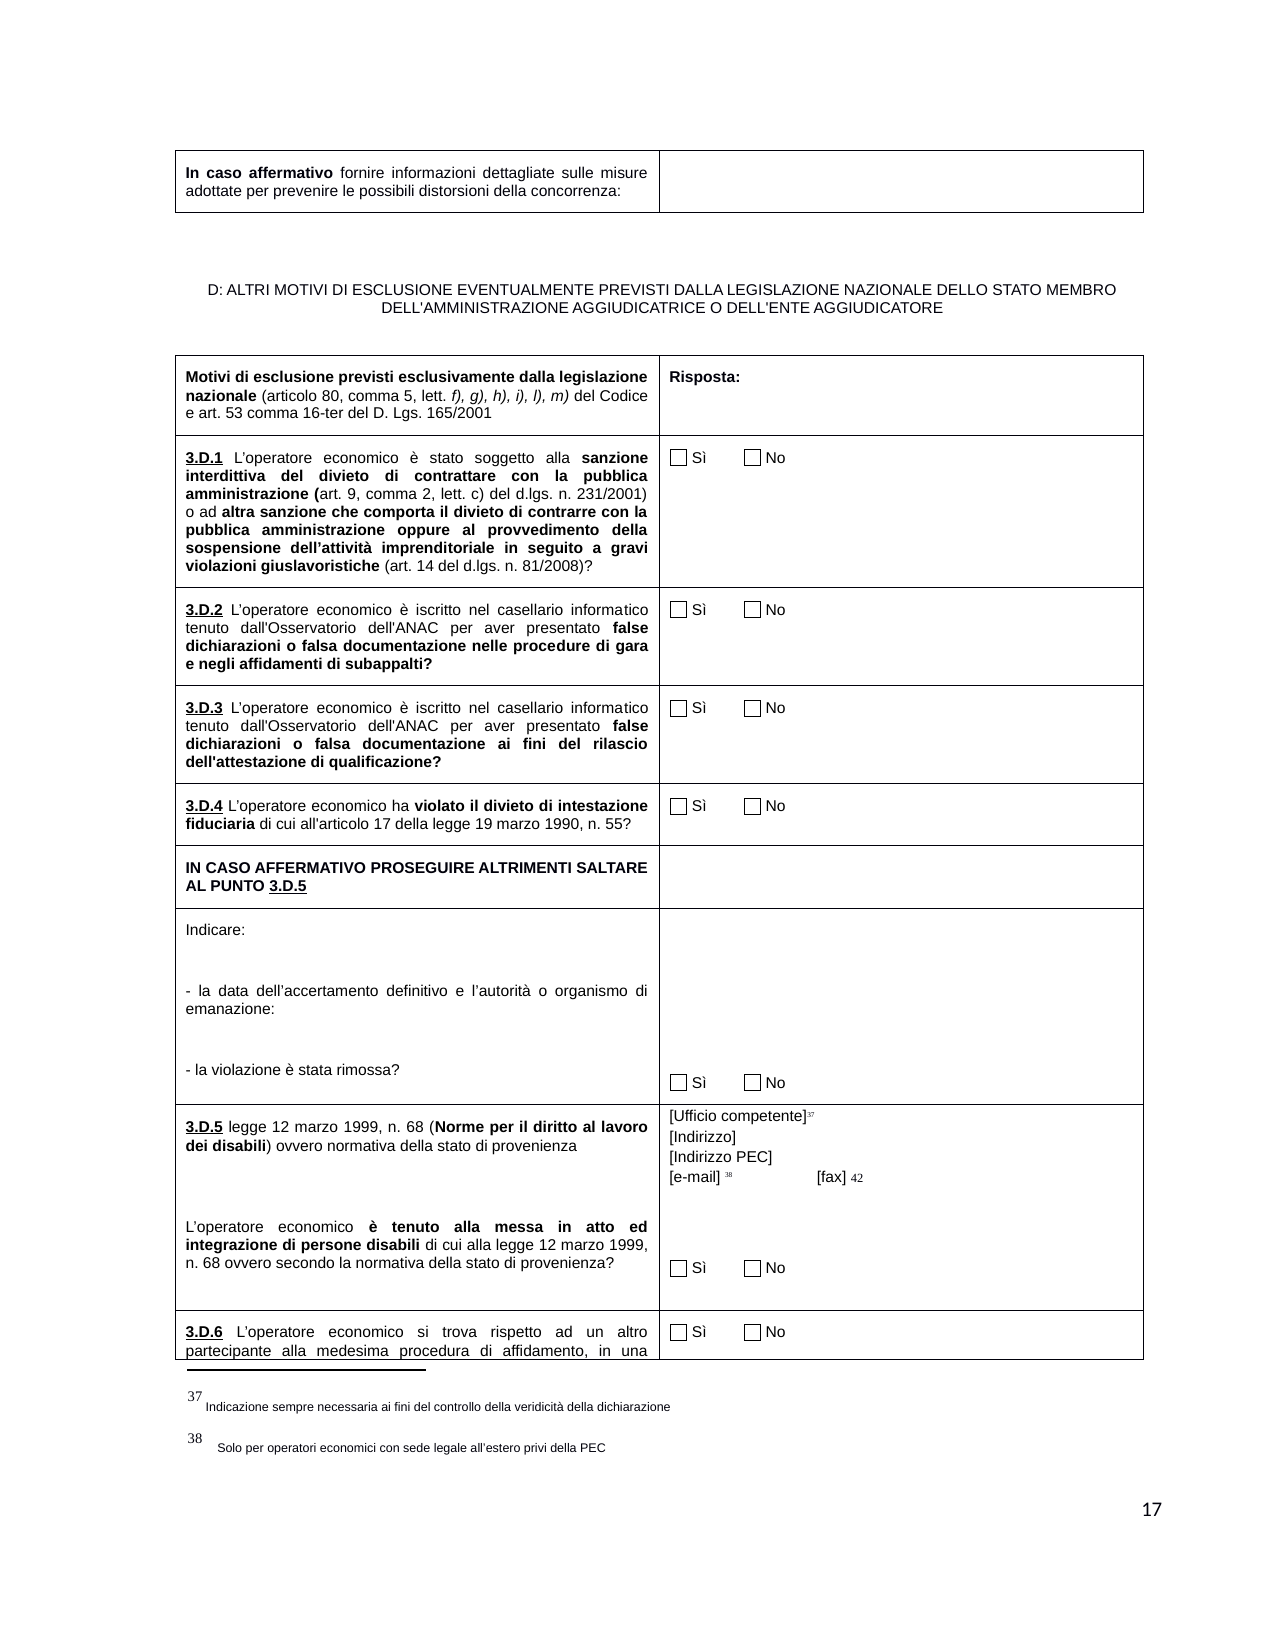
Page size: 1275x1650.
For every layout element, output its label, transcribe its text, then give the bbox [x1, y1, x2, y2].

table_cell 3.D.5 legge 12 marzo 1999, n. 68 (Norme per il diritto al lavoro dei disabili) ovvero normativa della stato di provenienza L’operatore economico è tenuto alla messa in atto ed integrazione di persone disabili di cui alla legge 12 marzo 1999, n. 68 ovvero secondo la normativa della stato di provenienza? [176, 1105, 659, 1310]
table_cell 3.D.1 L’operatore economico è stato soggetto alla sanzione interdittiva del divieto di contrattare con la pubblica amministrazione (art. 9, comma 2, lett. c) del d.lgs. n. 231/2001) o ad altra sanzione che comporta il divieto di contrarre con la pubblica amministrazione oppure al provvedimento della sospensione dell’attività imprenditoriale in seguito a gravi violazioni giuslavoristiche (art. 14 del d.lgs. n. 81/2008)? [176, 436, 659, 587]
table_header Motivi di esclusione previsti esclusivamente dalla legislazione nazionale (articolo 80, comma 5, lett. f), g), h), i), l), m) del Codice e art. 53 comma 16-ter del D. Lgs. 165/2001 [176, 356, 659, 435]
table_header Risposta: [660, 356, 1143, 435]
table_cell In caso affermativo fornire informazioni dettagliate sulle misure adottate per prevenire le possibili distorsioni della concorrenza: [176, 151, 659, 212]
table_cell IN CASO AFFERMATIVO PROSEGUIRE ALTRIMENTI SALTARE AL PUNTO 3.D.5 [176, 846, 659, 907]
title D: Altri motivi di esclusione eventualmente previsti dalla legislazione nazionale dello Stato membro dell'amministrazione aggiudicatrice o dell'ente aggiudicatore [187, 281, 1137, 317]
table_cell 3.D.2 L’operatore economico è iscritto nel casellario informatico tenuto dall'Osservatorio dell'ANAC per aver presentato false dichiarazioni o falsa documentazione nelle procedure di gara e negli affidamenti di subappalti? [176, 588, 659, 685]
table_cell Sì No [660, 436, 1143, 587]
table_cell 3.D.4 L’operatore economico ha violato il divieto di intestazione fiduciaria di cui all'articolo 17 della legge 19 marzo 1990, n. 55? [176, 784, 659, 845]
table_cell Indicare: - la data dell’accertamento definitivo e l’autorità o organismo di emanazione: - la violazione è stata rimossa? [176, 909, 659, 1104]
table_cell [660, 151, 1143, 212]
table_cell [Ufficio competente] [Indirizzo] [Indirizzo PEC] [e-mail] [fax] 42 Sì No [660, 1105, 1143, 1310]
table_cell Sì No [660, 909, 1143, 1104]
table_cell 3.D.3 L’operatore economico è iscritto nel casellario informatico tenuto dall'Osservatorio dell'ANAC per aver presentato false dichiarazioni o falsa documentazione ai fini del rilascio dell'attestazione di qualificazione? [176, 686, 659, 783]
table_cell Sì No [660, 686, 1143, 783]
table_cell Sì No [660, 1311, 1143, 1359]
table_cell [660, 846, 1143, 907]
table_cell Sì No [660, 588, 1143, 685]
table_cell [176, 1311, 659, 1359]
table_cell Sì No [660, 784, 1143, 845]
